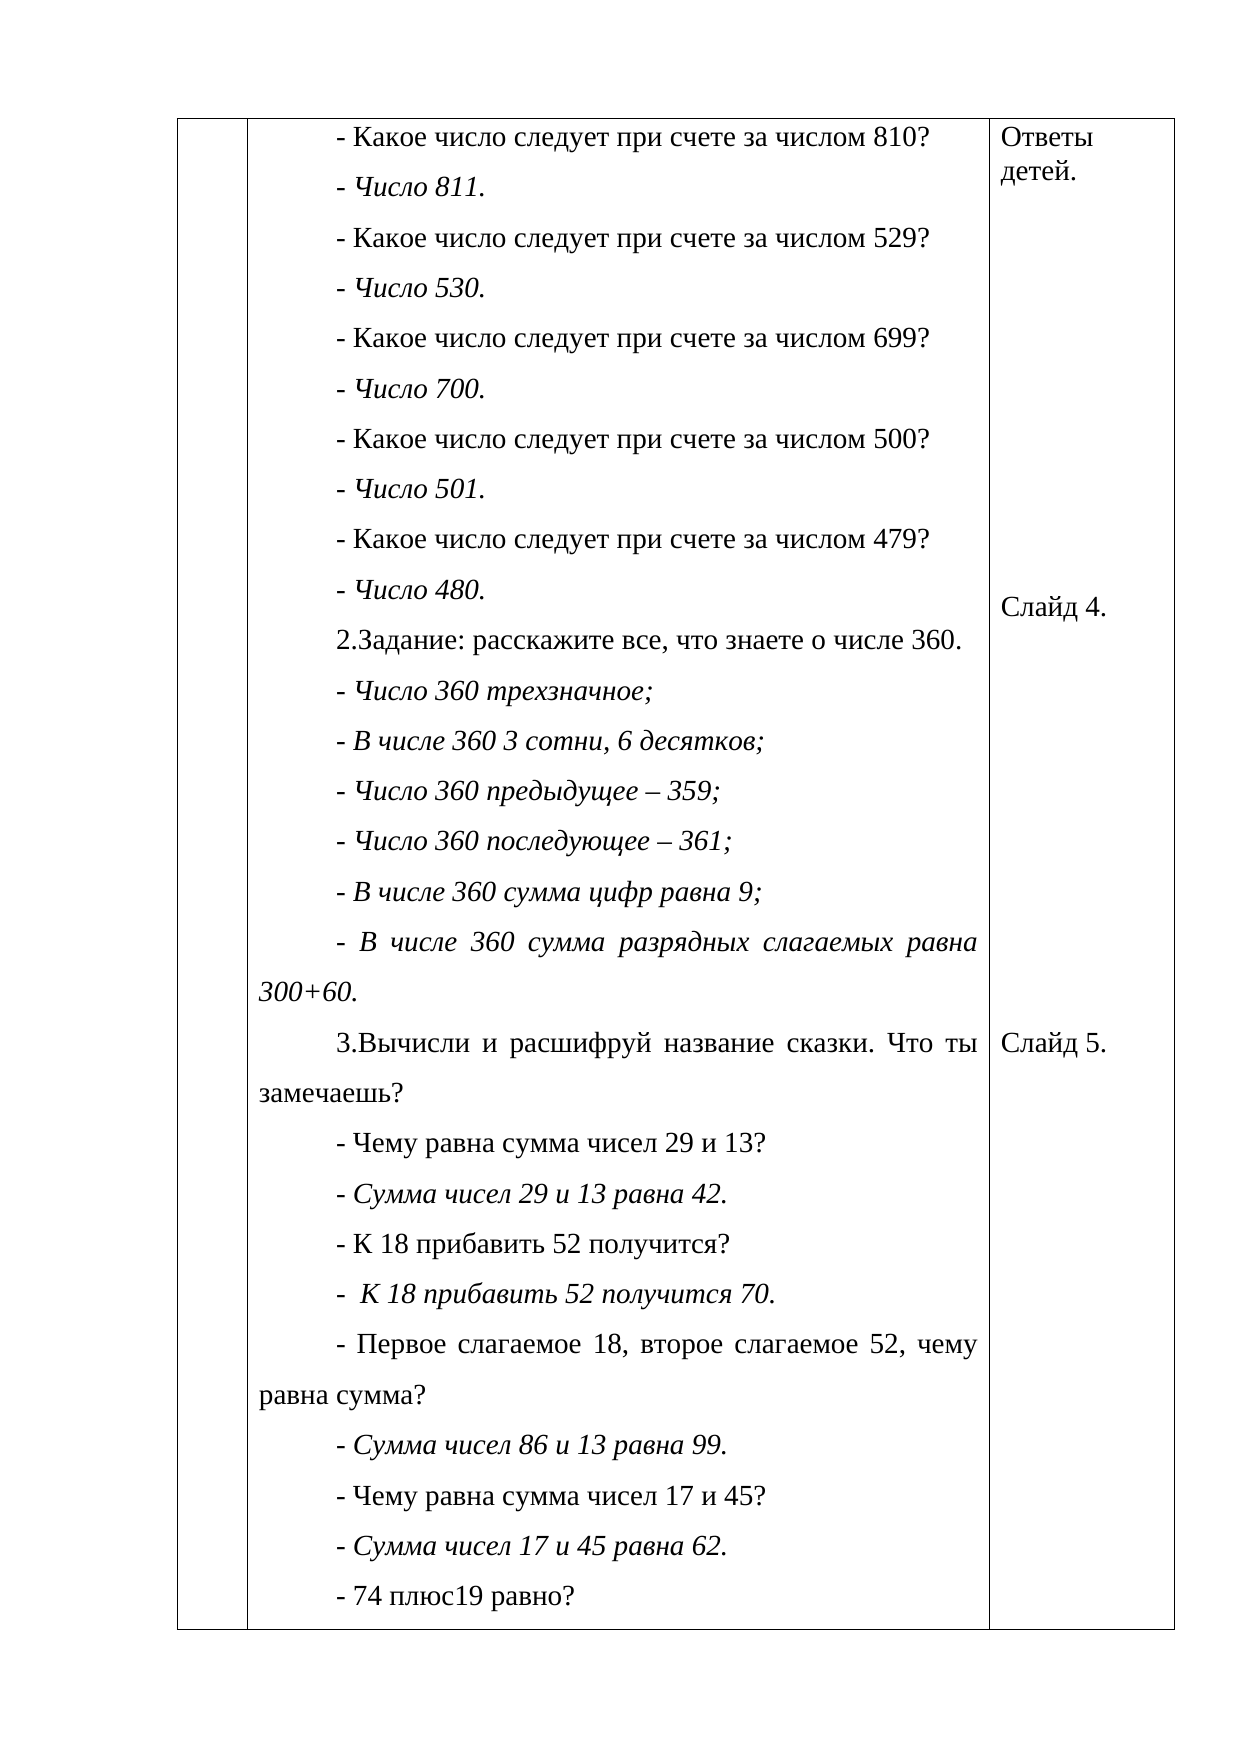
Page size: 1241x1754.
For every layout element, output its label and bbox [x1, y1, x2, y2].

table_cell [990, 119, 1174, 1628]
table_cell [248, 119, 989, 1628]
table_cell [178, 119, 247, 1628]
